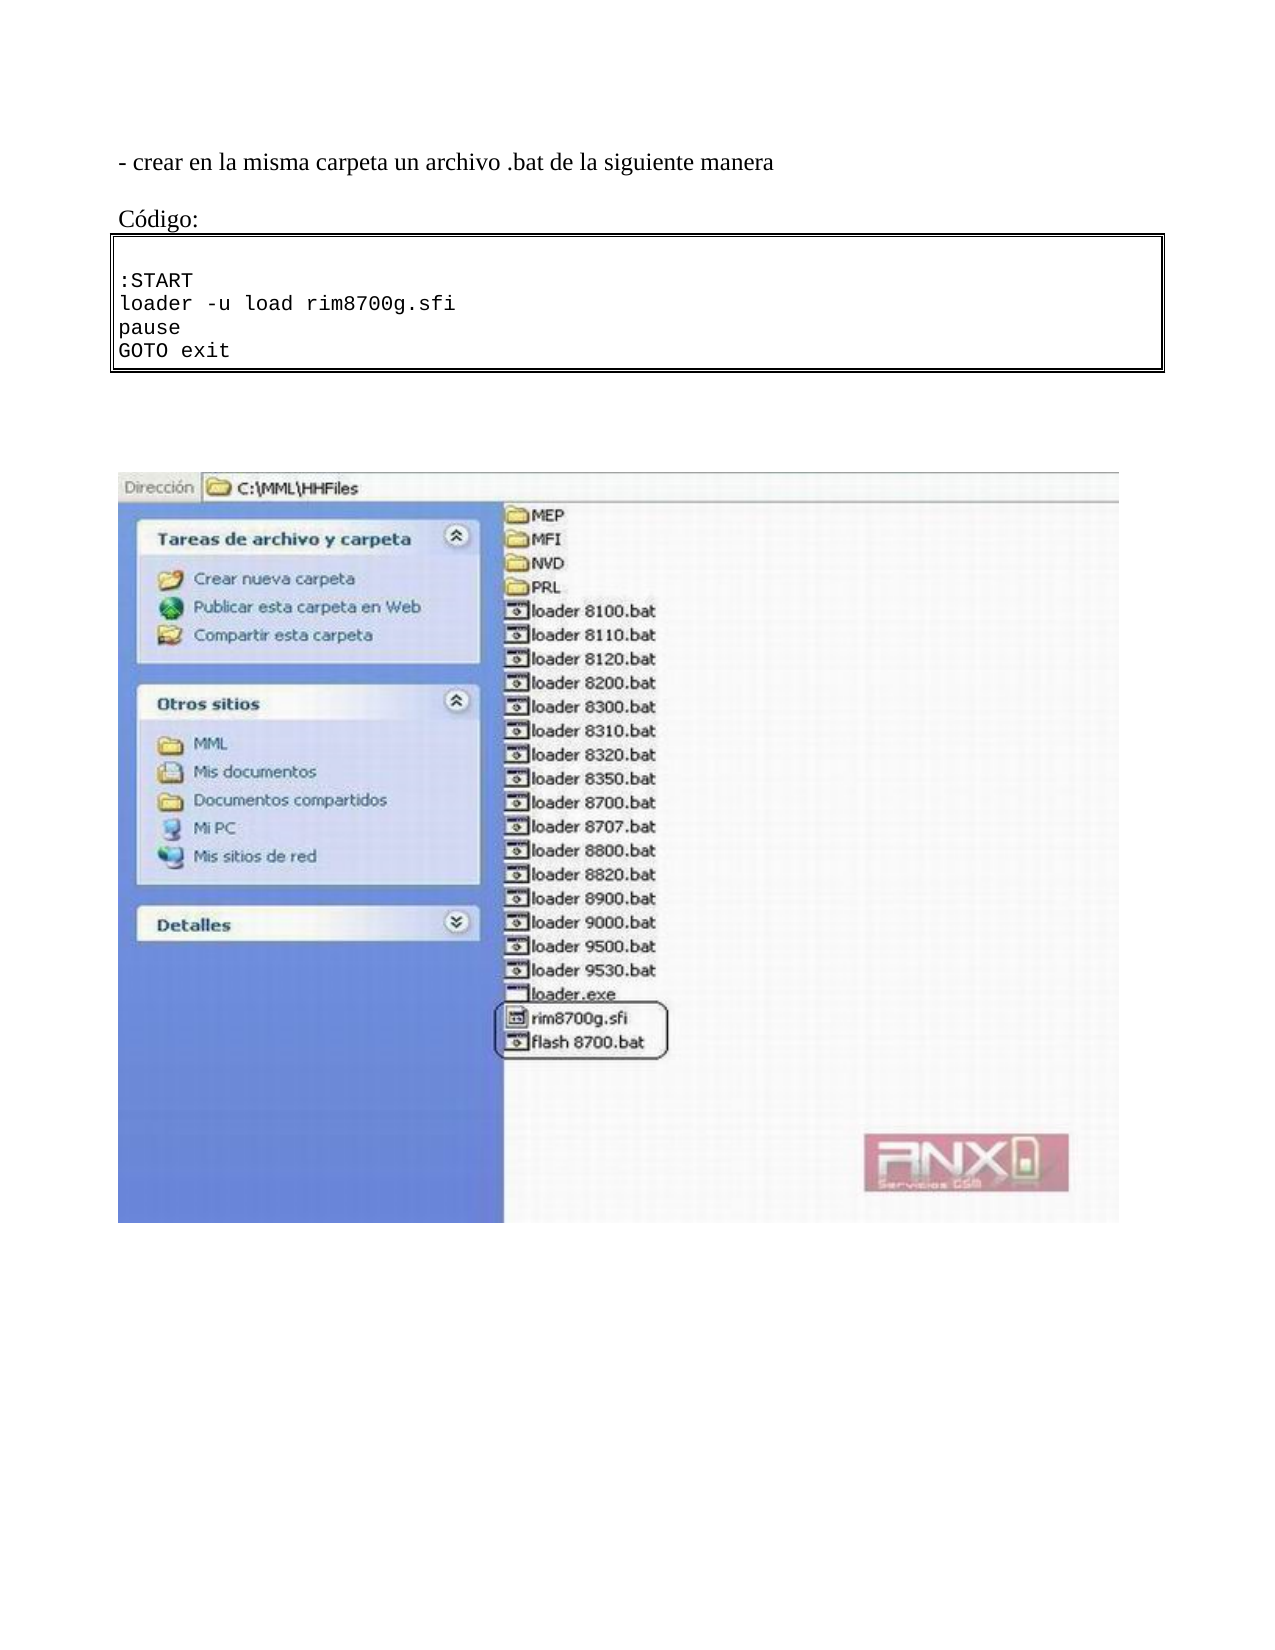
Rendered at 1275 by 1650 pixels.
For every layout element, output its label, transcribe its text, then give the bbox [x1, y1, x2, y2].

text pause [118, 317, 1157, 332]
text GOTO exit [114, 332, 1161, 368]
picture [118, 472, 1119, 1223]
text loader -u load rim8700g.sfi [118, 293, 1157, 317]
text :START [118, 269, 1157, 293]
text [118, 118, 1157, 233]
